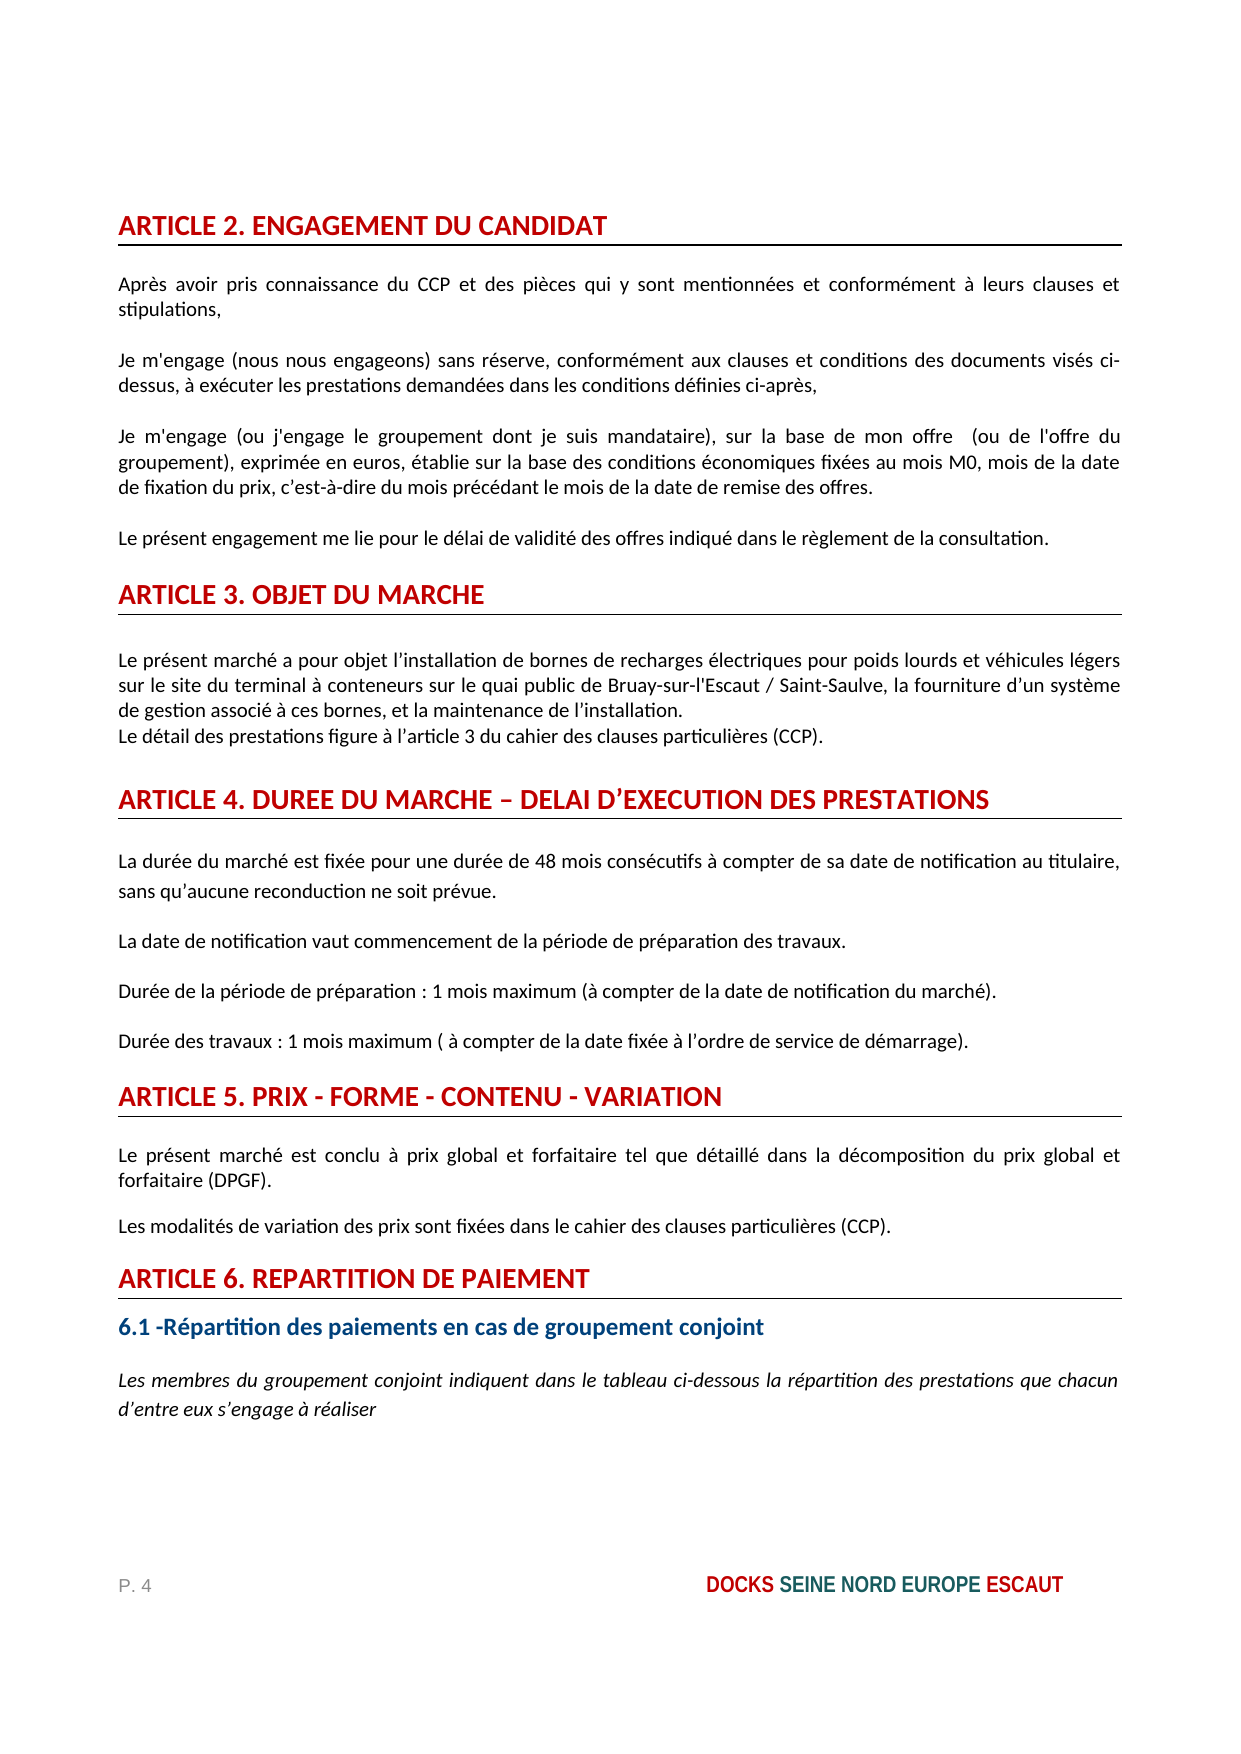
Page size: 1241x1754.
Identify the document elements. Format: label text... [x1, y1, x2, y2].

text Après avoir pris connaissance du CCP et des pièces qui y sont mentionnées et conformément à leurs clauses et stipulations, [118, 271, 1122, 322]
text ARTICLE 4. DUREE DU MARCHE – DELAI D’EXECUTION DES PRESTATIONS [118, 781, 1122, 818]
text ARTICLE 2. ENGAGEMENT DU CANDIDAT [118, 207, 1122, 244]
text La durée du marché est fixée pour une durée de 48 mois consécutifs à compter de sa date de notification au titulaire, sans qu’aucune reconduction ne soit prévue. [118, 819, 1122, 903]
text ARTICLE 3. OBJET DU MARCHE [118, 576, 1122, 614]
text Les membres du groupement conjoint indiquent dans le tableau ci-dessous la répartition des prestations que chacun d’entre eux s’engage à réaliser [118, 1367, 1122, 1422]
text 6.1 -Répartition des paiements en cas de groupement conjoint [118, 1311, 1122, 1342]
text ARTICLE 5. PRIX - FORME - CONTENU - VARIATION [118, 1078, 1122, 1116]
text Les modalités de variation des prix sont fixées dans le cahier des clauses particulières (CCP). [118, 1214, 1122, 1239]
text ARTICLE 6. REPARTITION DE PAIEMENT [118, 1260, 1122, 1298]
text Je m'engage (ou j'engage le groupement dont je suis mandataire), sur la base de mon offre (ou de l'offre du groupement), exprimée en euros, établie sur la base des conditions économiques fixées au mois M0, mois de la date de fixation du prix, c’est-à-dire du mois précédant le mois de la date de remise des offres. [118, 423, 1122, 500]
text Durée des travaux : 1 mois maximum ( à compter de la date fixée à l’ordre de service de démarrage). [118, 1028, 1122, 1053]
text Durée de la période de préparation : 1 mois maximum (à compter de la date de notification du marché). [118, 978, 1122, 1003]
text Le présent engagement me lie pour le délai de validité des offres indiqué dans le règlement de la consultation. [118, 525, 1122, 551]
text Le détail des prestations figure à l’article 3 du cahier des clauses particulières (CCP). [118, 723, 1122, 748]
text Le présent marché est conclu à prix global et forfaitaire tel que détaillé dans la décomposition du prix global et forfaitaire (DPGF). [118, 1117, 1122, 1193]
text Le présent marché a pour objet l’installation de bornes de recharges électriques pour poids lourds et véhicules légers sur le site du terminal à conteneurs sur le quai public de Bruay-sur-l'Escaut / Saint-Saulve, la fourniture d’un système de gestion associé à ces bornes, et la maintenance de l’installation. [118, 647, 1122, 723]
text La date de notification vaut commencement de la période de préparation des travaux. [118, 928, 1122, 953]
text Je m'engage (nous nous engageons) sans réserve, conformément aux clauses et conditions des documents visés ci-dessus, à exécuter les prestations demandées dans les conditions définies ci-après, [118, 347, 1122, 398]
